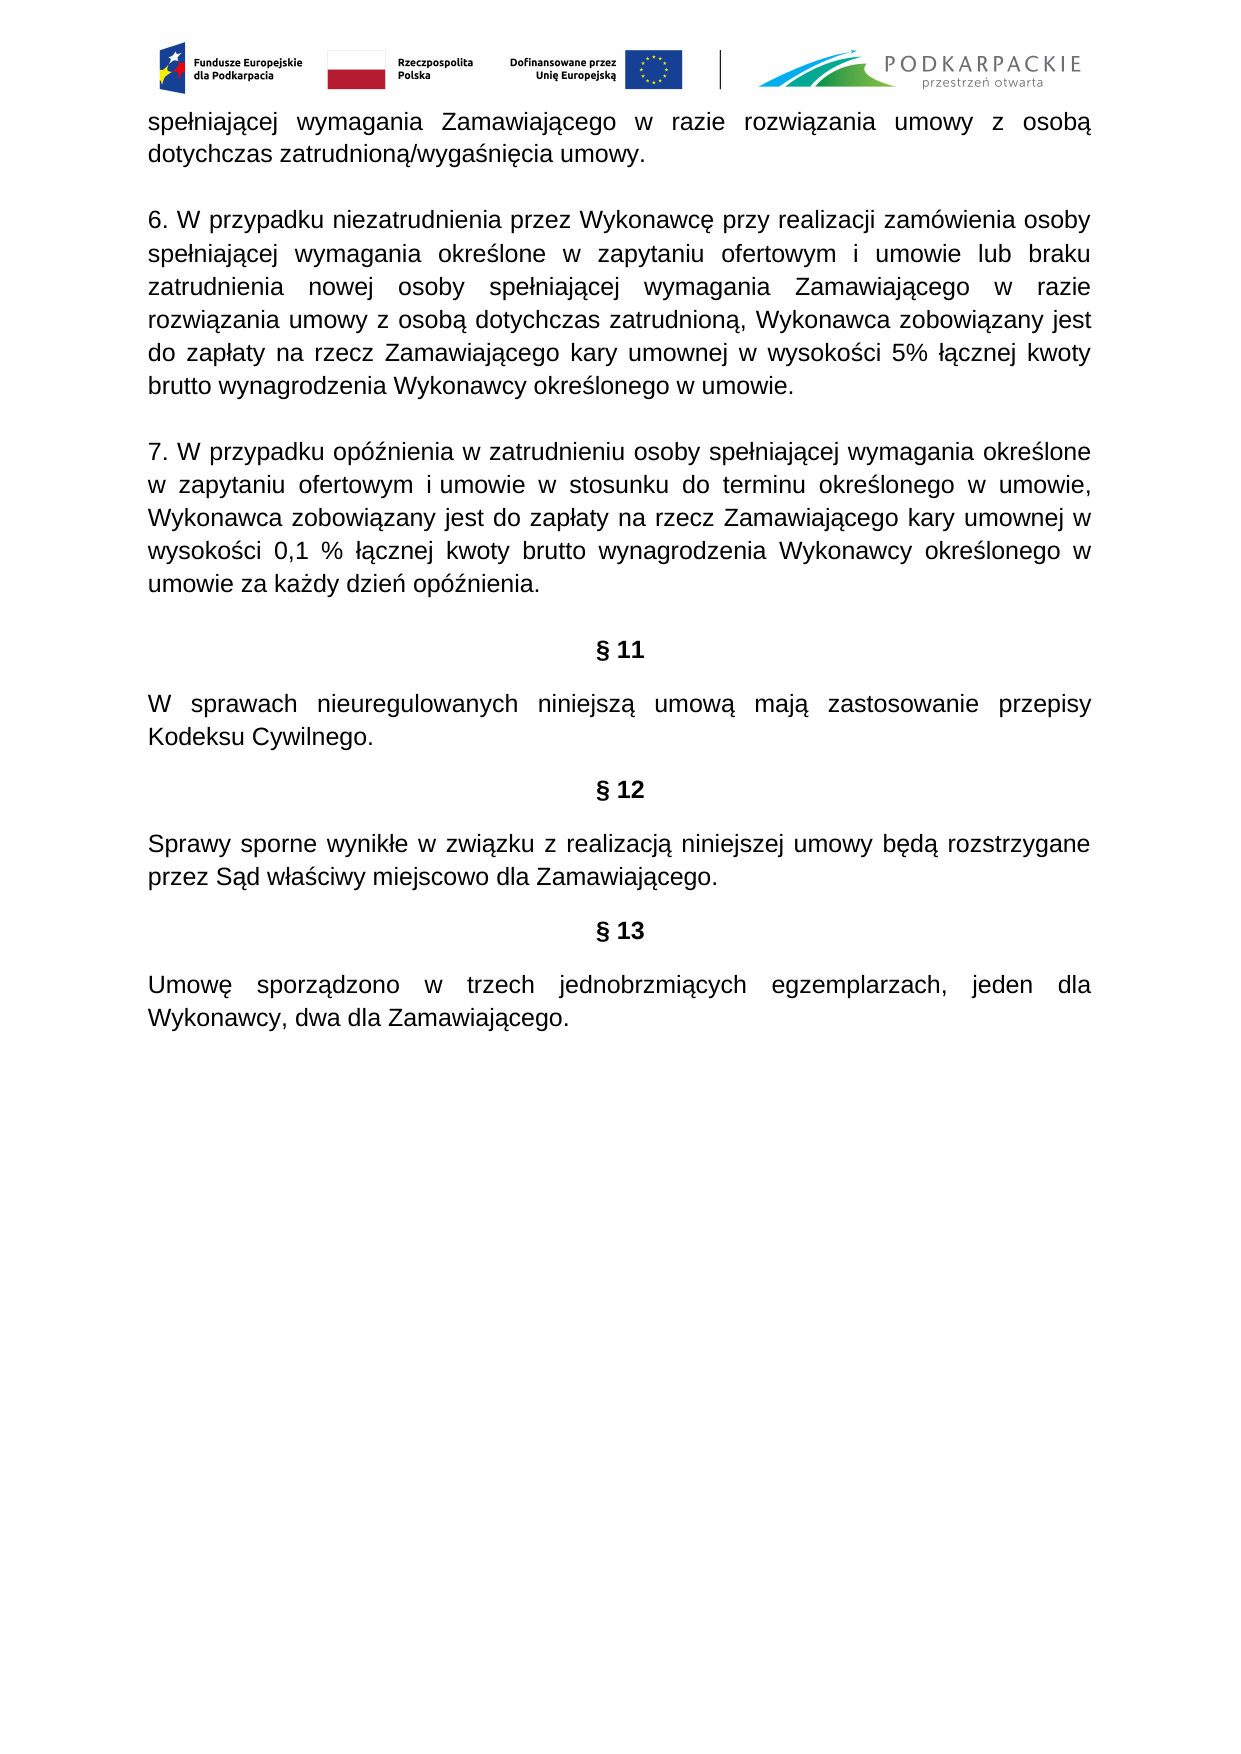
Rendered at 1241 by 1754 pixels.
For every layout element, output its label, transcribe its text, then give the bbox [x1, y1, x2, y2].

text Sprawy sporne wynikłe w związku z realizacją niniejszej umowy będą rozstrzygane przez Sąd właściwy miejscowo dla Zamawiającego. [148, 829, 1093, 891]
text § 12 [148, 776, 1093, 804]
text § 11 [148, 635, 1093, 663]
text 6. W przypadku niezatrudnienia przez Wykonawcę przy realizacji zamówienia osoby spełniającej wymagania określone w zapytaniu ofertowym i umowie lub braku zatrudnienia nowej osoby spełniającej wymagania Zamawiającego w razie rozwiązania umowy z osobą dotychczas zatrudnioną, Wykonawca zobowiązany jest do zapłaty na rzecz Zamawiającego kary umownej w wysokości 5% łącznej kwoty brutto wynagrodzenia Wykonawcy określonego w umowie. [148, 206, 1093, 399]
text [148, 107, 1093, 168]
text W sprawach nieuregulowanych niniejszą umową mają zastosowanie przepisy Kodeksu Cywilnego. [148, 689, 1093, 750]
text Umowę sporządzono w trzech jednobrzmiących egzemplarzach, jeden dla Wykonawcy, dwa dla Zamawiającego. [148, 970, 1093, 1032]
text § 13 [148, 916, 1093, 945]
text 7. W przypadku opóźnienia w zatrudnieniu osoby spełniającej wymagania określone w zapytaniu ofertowym i umowie w stosunku do terminu określonego w umowie, Wykonawca zobowiązany jest do zapłaty na rzecz Zamawiającego kary umownej w wysokości 0,1 % łącznej kwoty brutto wynagrodzenia Wykonawcy określonego w umowie za każdy dzień opóźnienia. [148, 437, 1093, 597]
picture [147, 29, 1093, 107]
